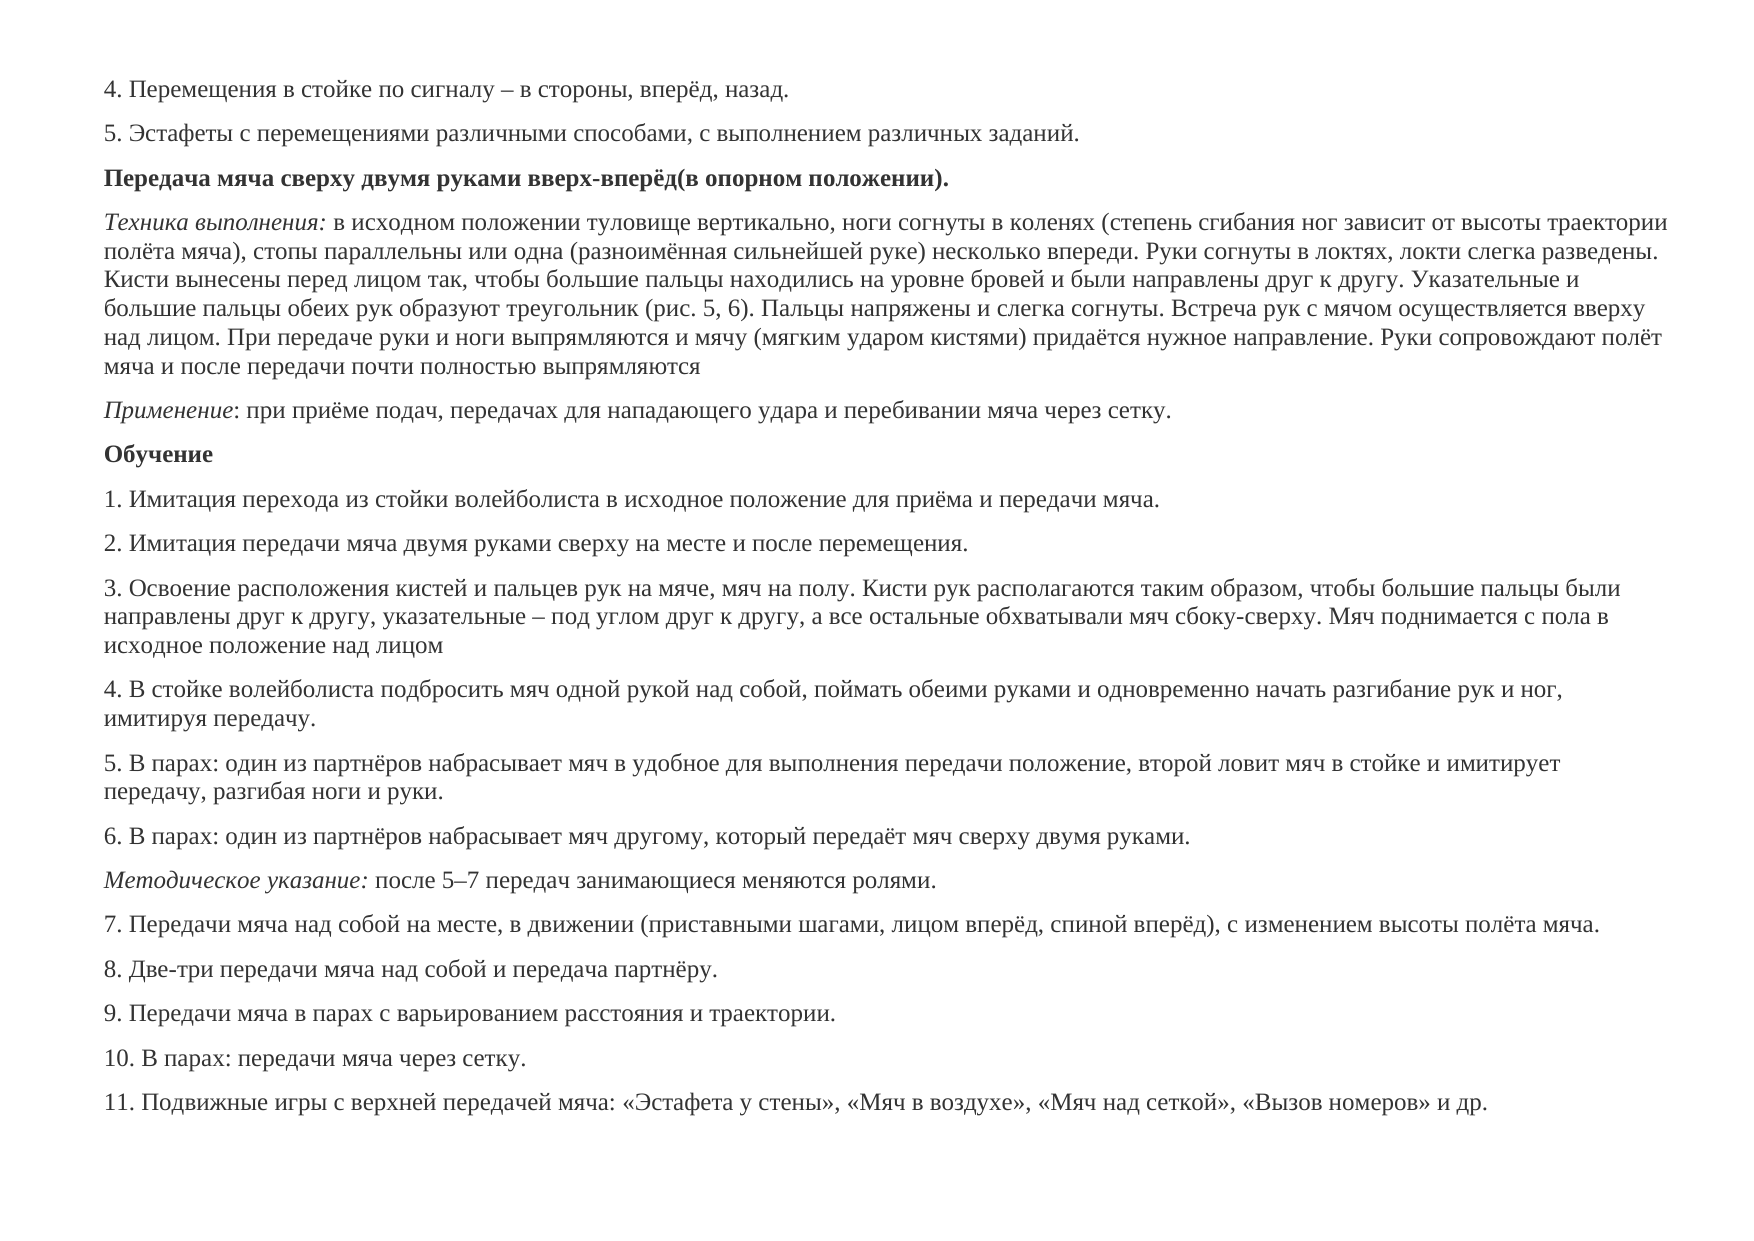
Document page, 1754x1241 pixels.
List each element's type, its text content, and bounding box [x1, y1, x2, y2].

text Применение: при приёме подач, передачах для нападающего удара и перебивании мяча через сетку. [103, 395, 1668, 424]
text 9. Передачи мяча в парах с варьированием расстояния и траектории. [103, 998, 1668, 1027]
text Методическое указание: после 5–7 передач занимающиеся меняются ролями. [103, 865, 1668, 894]
text Техника выполнения: в исходном положении туловище вертикально, ноги согнуты в коленях (степень сгибания ног зависит от высоты траектории полёта мяча), стопы параллельны или одна (разноимённая сильнейшей руке) несколько впереди. Руки согнуты в локтях, локти слегка разведены. Кисти вынесены перед лицом так, чтобы большие пальцы находились на уровне бровей и были направлены друг к другу. Указательные и большие пальцы обеих рук образуют треугольник (рис. 5, 6). Пальцы напряжены и слегка согнуты. Встреча рук с мячом осуществляется вверху над лицом. При передаче руки и ноги выпрямляются и мячу (мягким ударом кистями) придаётся нужное направление. Руки сопровождают полёт мяча и после передачи почти полностью выпрямляются [103, 207, 1668, 379]
text 8. Две-три передачи мяча над собой и передача партнёру. [103, 954, 1668, 983]
text 4. Перемещения в стойке по сигналу – в стороны, вперёд, назад. [103, 74, 1668, 103]
text 2. Имитация передачи мяча двумя руками сверху на месте и после перемещения. [103, 528, 1668, 557]
text 3. Освоение расположения кистей и пальцев рук на мяче, мяч на полу. Кисти рук располагаются таким образом, чтобы большие пальцы были направлены друг к другу, указательные – под углом друг к другу, а все остальные обхватывали мяч сбоку-сверху. Мяч поднимается с пола в исходное положение над лицом [103, 573, 1668, 659]
text 5. В парах: один из партнёров набрасывает мяч в удобное для выполнения передачи положение, второй ловит мяч в стойке и имитирует передачу, разгибая ноги и руки. [103, 748, 1668, 805]
text Обучение [103, 439, 1668, 468]
text 4. В стойке волейболиста подбросить мяч одной рукой над собой, поймать обеими руками и одновременно начать разгибание рук и ног, имитируя передачу. [103, 674, 1668, 732]
text 10. В парах: передачи мяча через сетку. [103, 1043, 1668, 1071]
text 11. Подвижные игры с верхней передачей мяча: «Эстафета у стены», «Мяч в воздухе», «Мяч над сеткой», «Вызов номеров» и др. [103, 1087, 1668, 1116]
text Передача мяча сверху двумя руками вверх-вперёд(в опорном положении). [103, 163, 1668, 191]
text 7. Передачи мяча над собой на месте, в движении (приставными шагами, лицом вперёд, спиной вперёд), с изменением высоты полёта мяча. [103, 909, 1668, 938]
text 6. В парах: один из партнёров набрасывает мяч другому, который передаёт мяч сверху двумя руками. [103, 821, 1668, 849]
text 1. Имитация перехода из стойки волейболиста в исходное положение для приёма и передачи мяча. [103, 484, 1668, 513]
text 5. Эстафеты с перемещениями различными способами, с выполнением различных заданий. [103, 118, 1668, 147]
